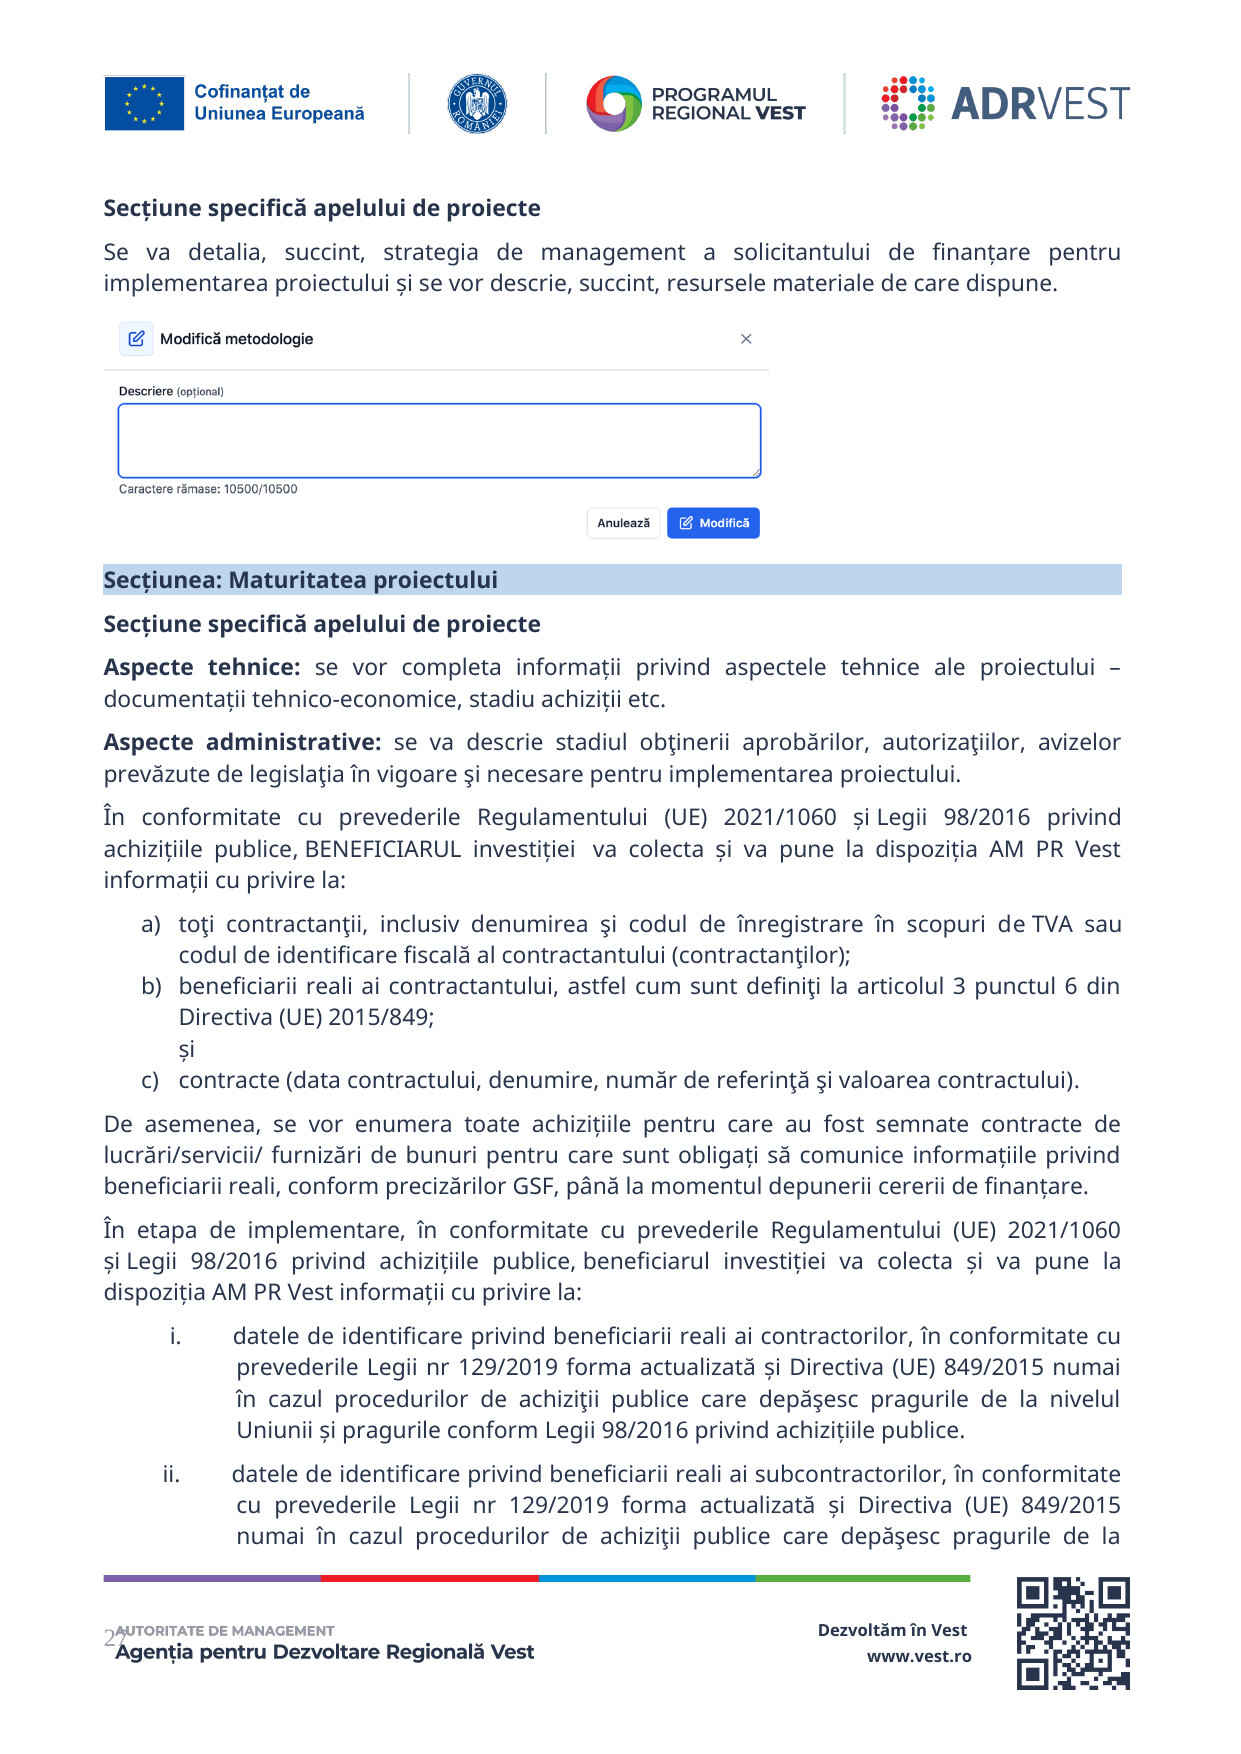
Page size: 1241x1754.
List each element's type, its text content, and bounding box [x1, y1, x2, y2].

text Aspecte tehnice: se vor completa informații privind aspectele tehnice ale proiectului – documentații tehnico-economice, stadiu achiziții etc. [103, 651, 1122, 714]
text În conformitate cu prevederile Regulamentului (UE) 2021/1060 și Legii 98/2016 privind achizițiile publice, BENEFICIARUL investiției va colecta și va pune la dispoziția AM PR Vest informații cu privire la: [103, 801, 1122, 895]
list contracte (data contractului, denumire, număr de referinţă şi valoarea contractului). [141, 1064, 1122, 1095]
text Aspecte administrative: se va descrie stadiul obţinerii aprobărilor, autorizaţiilor, avizelor prevăzute de legislaţia în vigoare şi necesare pentru implementarea proiectului. [103, 726, 1122, 789]
text i. datele de identificare privind beneficiarii reali ai contractorilor, în conformitate cu prevederile Legii nr 129/2019 forma actualizată și Directiva (UE) 849/2015 numai în cazul procedurilor de achiziţii publice care depăşesc pragurile de la nivelul Uniunii și pragurile conform Legii 98/2016 privind achizițiile publice. [148, 1320, 1122, 1445]
text Secțiune specifică apelului de proiecte [103, 608, 1122, 639]
text De asemenea, se vor enumera toate achizițiile pentru care au fost semnate contracte de lucrări/servicii/ furnizări de bunuri pentru care sunt obligați să comunice informațiile privind beneficiarii reali, conform precizărilor GSF, până la momentul depunerii cererii de finanțare. [103, 1108, 1122, 1201]
text Se va detalia, succint, strategia de management a solicitantului de finanțare pentru implementarea proiectului și se vor descrie, succint, resursele materiale de care dispune. [103, 236, 1122, 298]
list beneficiarii reali ai contractantului, astfel cum sunt definiţi la articolul 3 punctul 6 din Directiva (UE) 2015/849; [141, 970, 1122, 1033]
list și [178, 1033, 1122, 1064]
text Secțiunea: Maturitatea proiectului [103, 564, 1122, 595]
list toţi contractanţii, inclusiv denumirea şi codul de înregistrare în scopuri de TVA sau codul de identificare fiscală al contractantului (contractanţilor); [141, 908, 1122, 970]
picture [1008, 1568, 1139, 1699]
picture [103, 73, 1131, 134]
text Secțiune specifică apelului de proiecte [103, 192, 1122, 223]
text În etapa de implementare, în conformitate cu prevederile Regulamentului (UE) 2021/1060 și Legii 98/2016 privind achizițiile publice, beneficiarul investiției va colecta și va pune la dispoziția AM PR Vest informații cu privire la: [103, 1214, 1122, 1308]
picture [103, 310, 770, 552]
